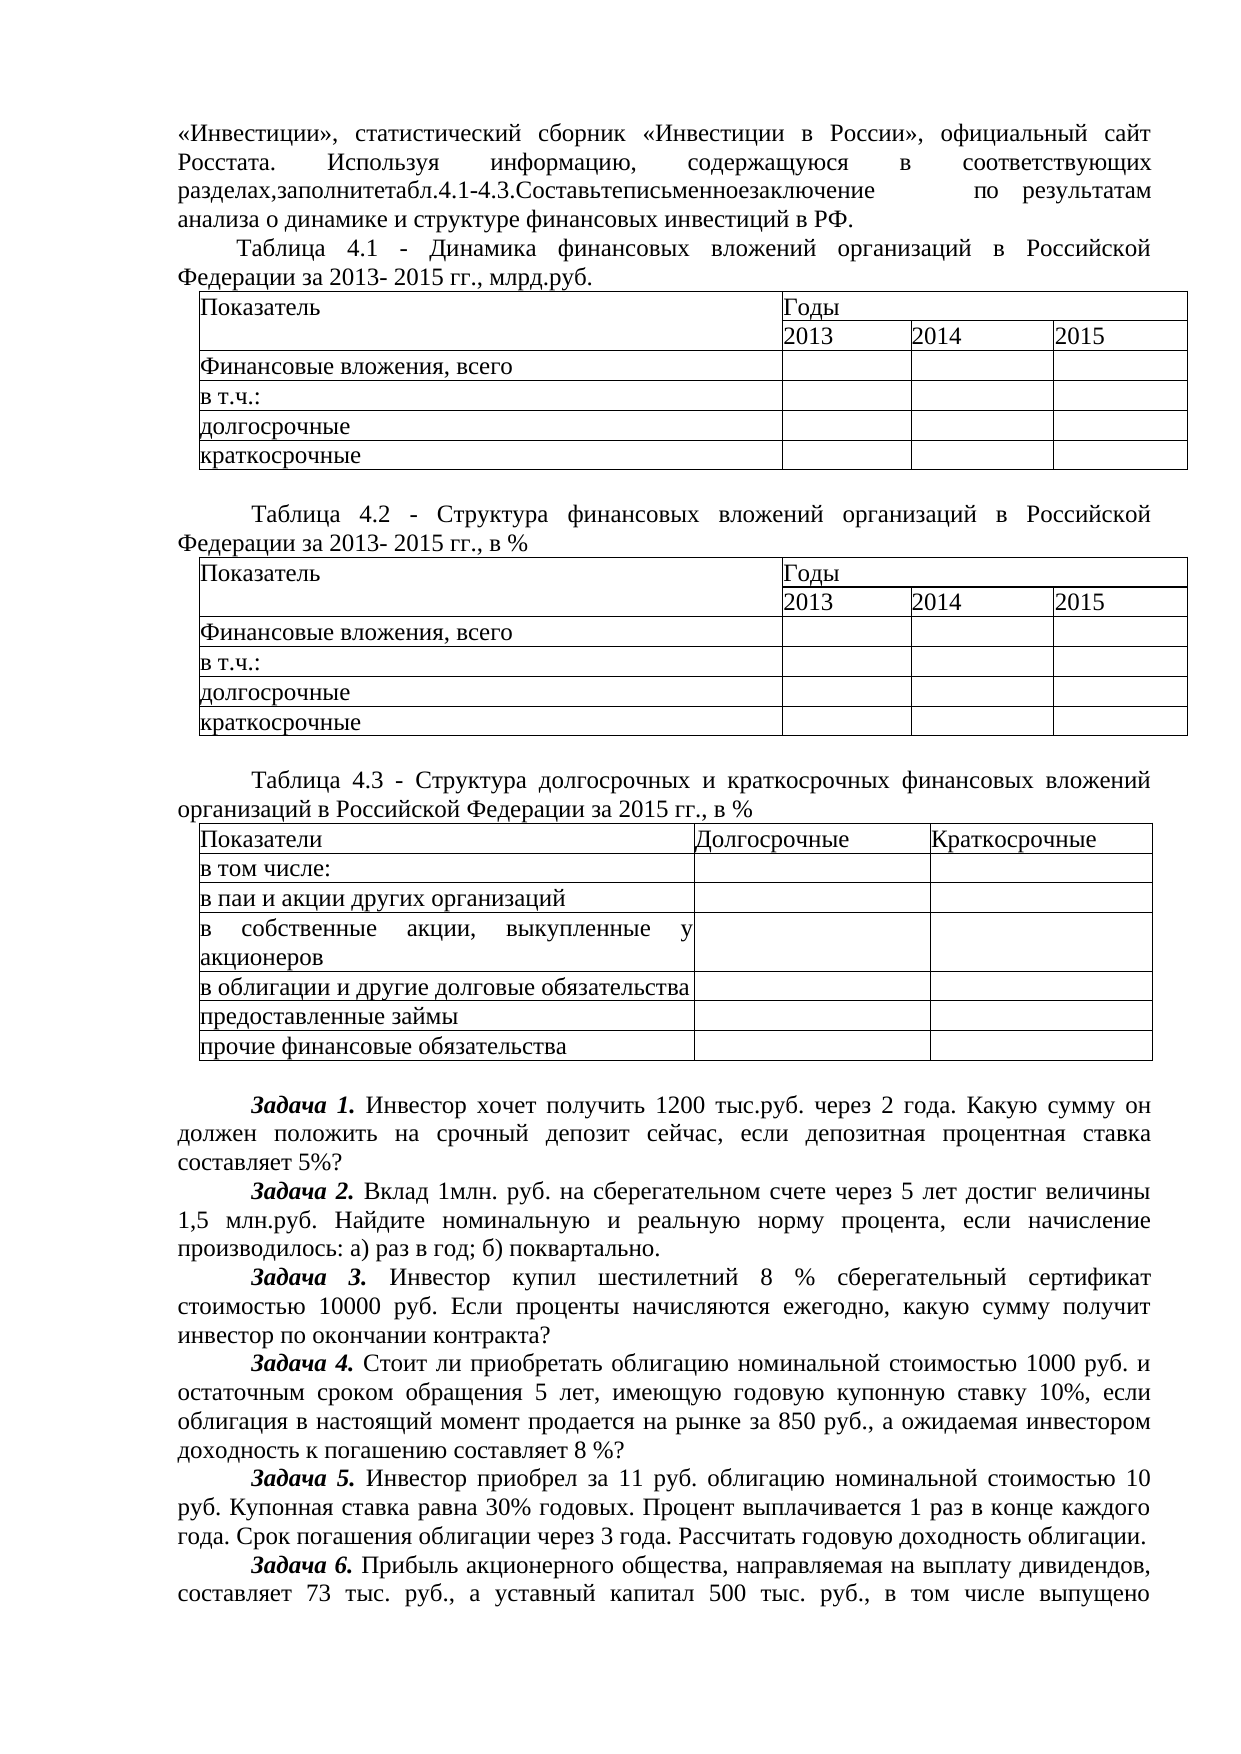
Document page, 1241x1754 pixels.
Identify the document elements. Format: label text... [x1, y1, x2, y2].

table_cell [783, 677, 911, 706]
text Таблица 4.2 - Структура финансовых вложений организаций в Российской Федерации за 2013- 2015 гг., в % [177, 499, 1152, 557]
table_cell в облигации и другие долговые обязательства [200, 972, 694, 1000]
table_header Годы [783, 558, 1187, 586]
table_cell [783, 617, 911, 646]
table_cell в паи и акции других организаций [200, 883, 694, 912]
table_cell в т.ч.: [200, 647, 782, 676]
table_cell [931, 1001, 1152, 1030]
table_cell 2014 [912, 588, 1053, 616]
text Задача 2. Вклад 1млн. руб. на сберегательном счете через 5 лет достиг величины 1,5 млн.руб. Найдите номинальную и реальную норму процента, если начисление производилось: а) раз в год; б) поквартально. [177, 1176, 1152, 1262]
table_cell [931, 883, 1152, 912]
table_cell [912, 381, 1053, 410]
table_cell [783, 381, 911, 410]
table_cell 2013 [783, 321, 911, 350]
table_cell в т.ч.: [200, 381, 782, 410]
table_cell [931, 913, 1152, 971]
table_cell [1054, 707, 1187, 735]
table_cell [1054, 411, 1187, 439]
table_header Показатель [200, 292, 782, 350]
table_cell краткосрочные [200, 441, 782, 469]
table_cell Финансовые вложения, всего [200, 617, 782, 646]
table_cell [1054, 617, 1187, 646]
text Таблица 4.3 - Структура долгосрочных и краткосрочных финансовых вложений организаций в Российской Федерации за 2015 гг., в % [177, 765, 1152, 823]
table_cell краткосрочные [200, 707, 782, 735]
table_cell [1054, 381, 1187, 410]
table_cell 2013 [783, 588, 911, 616]
text Задача 5. Инвестор приобрел за 11 руб. облигацию номинальной стоимостью 10 руб. Купонная ставка равна 30% годовых. Процент выплачивается 1 раз в конце каждого года. Срок погашения облигации через 3 года. Рассчитать годовую доходность облигации. [177, 1463, 1152, 1550]
table_cell [1054, 441, 1187, 469]
table_header Долгосрочные [695, 824, 930, 852]
text «Инвестиции», статистический сборник «Инвестиции в России», официальный сайт Росстата. Используя информацию, содержащуюся в соответствующих разделах,заполнитетабл.4.1-4.3.Составьтеписьменноезаключение по результатам анализа о динамике и структуре финансовых инвестиций в РФ. [177, 118, 1152, 233]
table_cell [912, 707, 1053, 735]
table_cell [783, 647, 911, 676]
table_cell [912, 677, 1053, 706]
table_cell долгосрочные [200, 411, 782, 439]
table_cell [1054, 677, 1187, 706]
table_cell предоставленные займы [200, 1001, 694, 1030]
table_cell [783, 707, 911, 735]
table_header Годы [783, 292, 1187, 320]
table_header Краткосрочные [931, 824, 1152, 852]
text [177, 1550, 1152, 1607]
table_cell [1054, 647, 1187, 676]
text Задача 4. Стоит ли приобретать облигацию номинальной стоимостью 1000 руб. и остаточным сроком обращения 5 лет, имеющую годовую купонную ставку 10%, если облигация в настоящий момент продается на рынке за 850 руб., а ожидаемая инвестором доходность к погашению составляет 8 %? [177, 1348, 1152, 1463]
table_cell [912, 647, 1053, 676]
text Задача 1. Инвестор хочет получить 1200 тыс.руб. через 2 года. Какую сумму он должен положить на срочный депозит сейчас, если депозитная процентная ставка составляет 5%? [177, 1090, 1152, 1176]
table_cell [912, 441, 1053, 469]
table_cell прочие финансовые обязательства [200, 1031, 694, 1060]
table_cell [695, 883, 930, 912]
table_cell [1054, 351, 1187, 380]
table_cell [695, 1031, 930, 1060]
text Таблица 4.1 - Динамика финансовых вложений организаций в Российской Федерации за 2013- 2015 гг., млрд.руб. [177, 233, 1152, 291]
table_cell [931, 854, 1152, 882]
table_cell [912, 411, 1053, 439]
table_cell долгосрочные [200, 677, 782, 706]
table_cell [783, 411, 911, 439]
table_cell 2015 [1054, 588, 1187, 616]
table_header Показатель [200, 558, 782, 616]
table_cell 2015 [1054, 321, 1187, 350]
table_cell [783, 441, 911, 469]
table_cell [931, 1031, 1152, 1060]
table_cell 2014 [912, 321, 1053, 350]
table_cell [783, 351, 911, 380]
table_cell в том числе: [200, 854, 694, 882]
table_cell [695, 913, 930, 971]
table_cell [695, 972, 930, 1000]
table_cell в собственные акции, выкупленные у акционеров [200, 913, 694, 971]
table_cell [912, 617, 1053, 646]
table_cell [931, 972, 1152, 1000]
table_cell [695, 854, 930, 882]
table_cell [695, 1001, 930, 1030]
table_cell [912, 351, 1053, 380]
table_cell Финансовые вложения, всего [200, 351, 782, 380]
text Задача 3. Инвестор купил шестилетний 8 % сберегательный сертификат стоимостью 10000 руб. Если проценты начисляются ежегодно, какую сумму получит инвестор по окончании контракта? [177, 1262, 1152, 1348]
table_header Показатели [200, 824, 694, 852]
